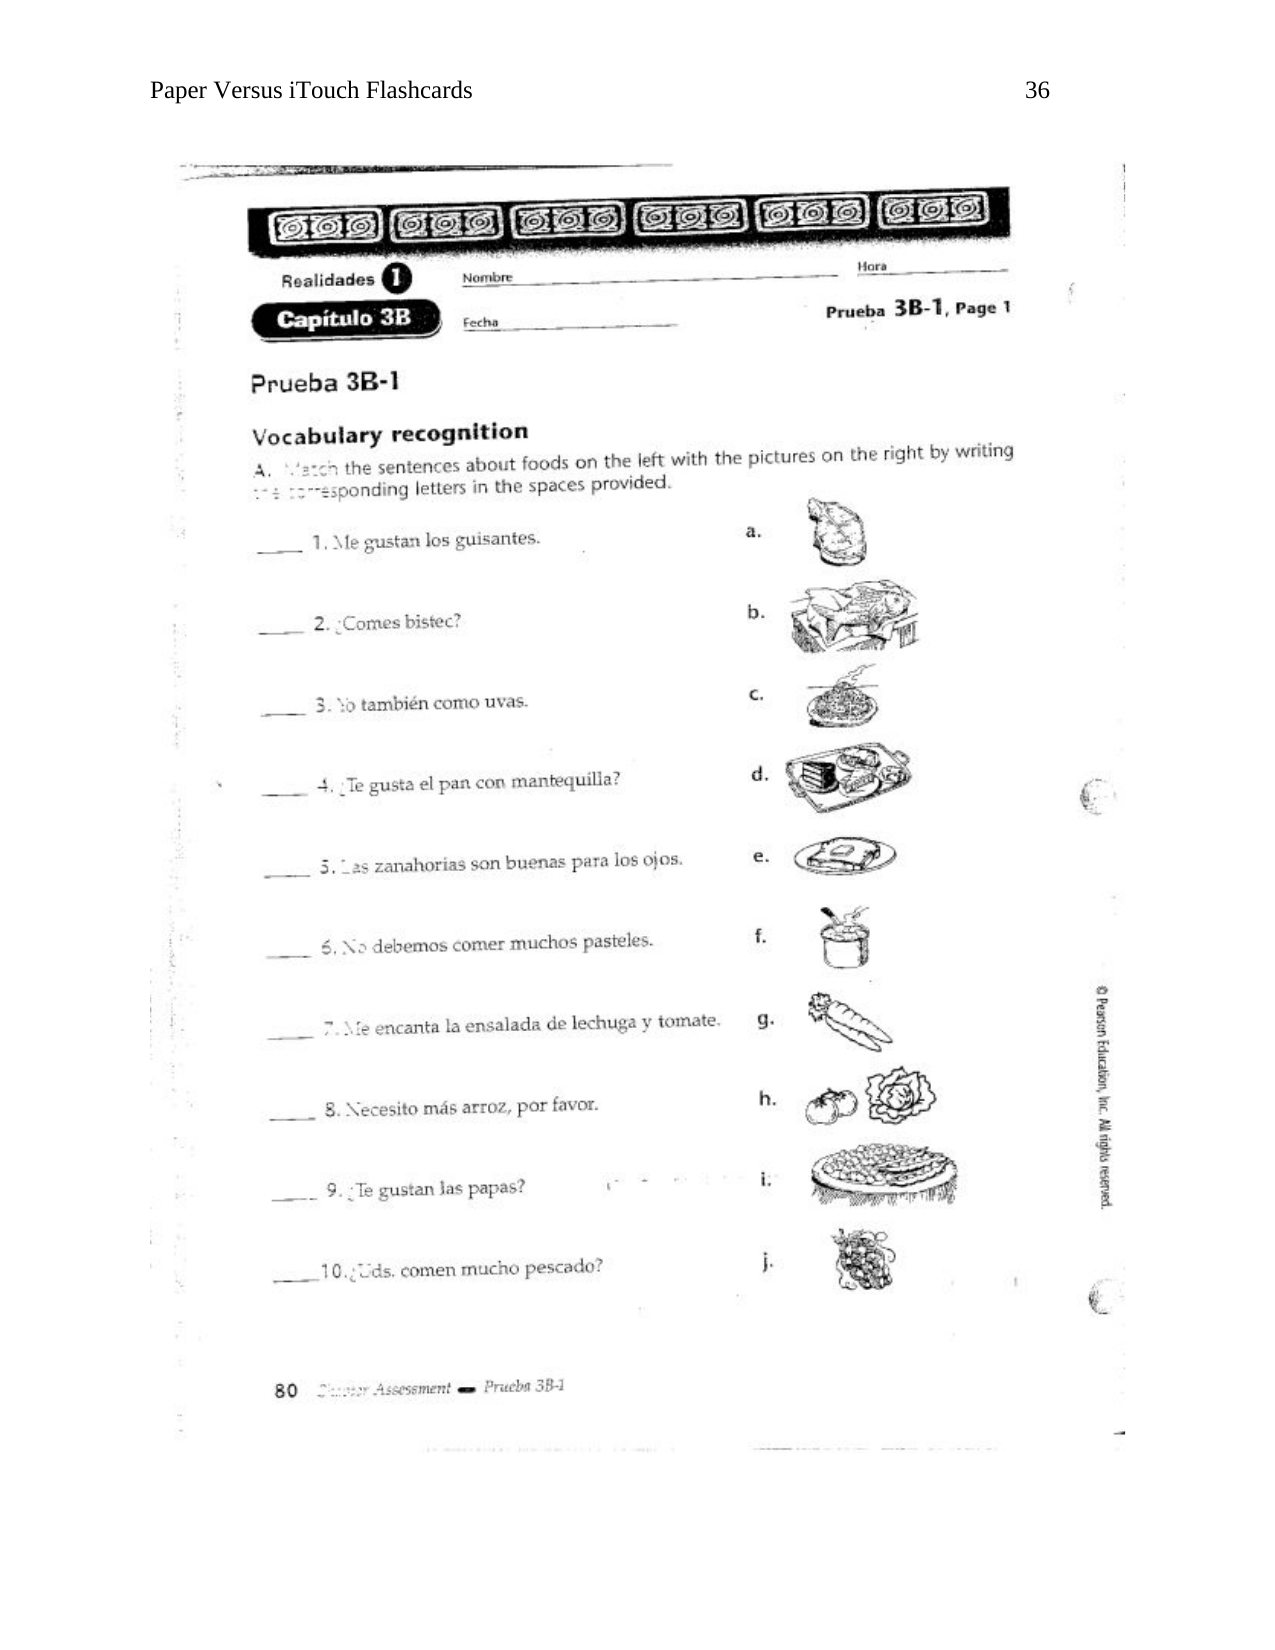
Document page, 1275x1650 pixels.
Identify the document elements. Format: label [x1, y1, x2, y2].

picture [150, 161, 1125, 1482]
